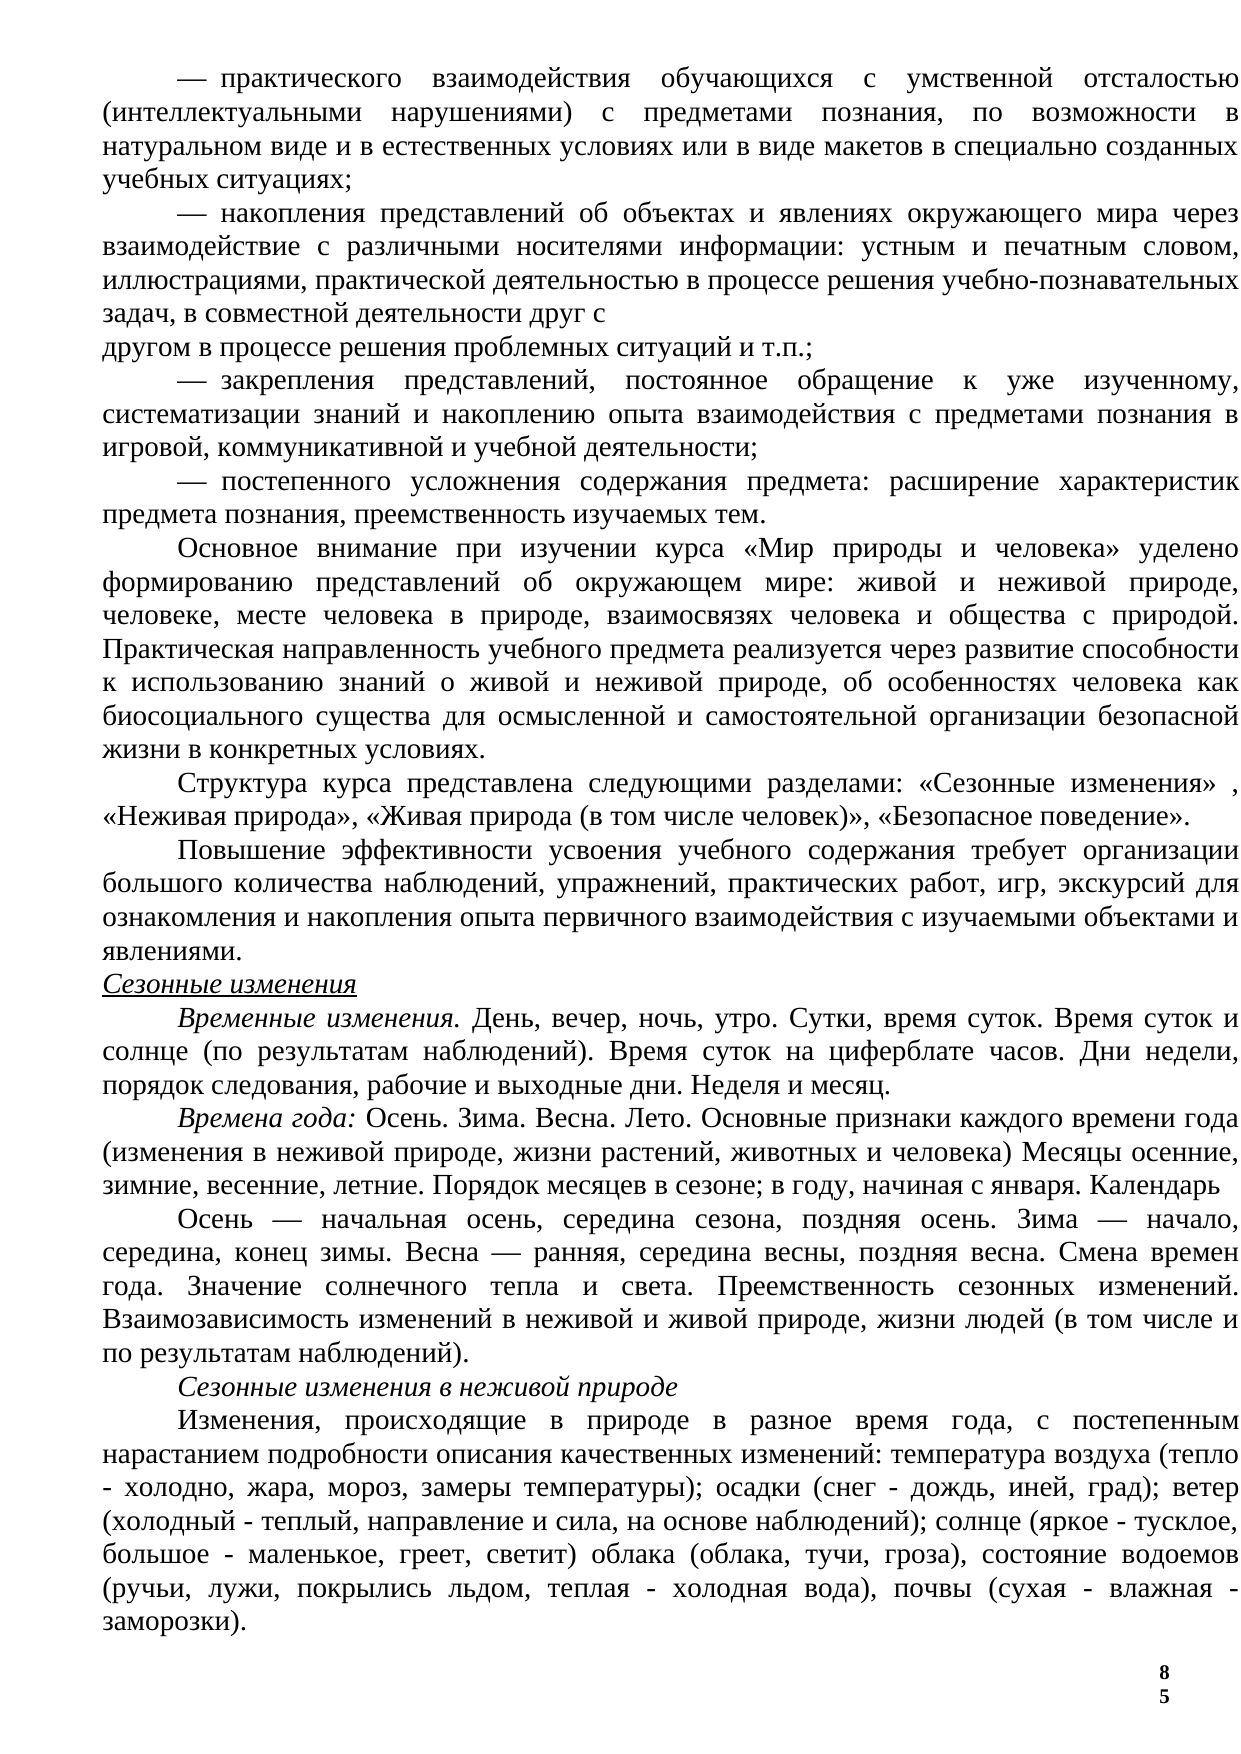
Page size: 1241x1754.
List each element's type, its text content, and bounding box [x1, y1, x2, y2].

text Сезонные изменения в неживой природе [102, 1369, 1240, 1403]
text Структура курса представлена следующими разделами: «Сезонные изменения» , «Неживая природа», «Живая природа (в том числе человек)», «Безопасное поведение». [102, 765, 1240, 832]
text Основное внимание при изучении курса «Мир природы и человека» уделено формированию представлений об окружающем мире: живой и неживой природе, человеке, месте человека в природе, взаимосвязях человека и общества с природой. Практическая направленность учебного предмета реализуется через развитие способности к использованию знаний о живой и неживой природе, об особенностях человека как биосоциального существа для осмысленной и самостоятельной организации безопасной жизни в конкретных условиях. [102, 531, 1240, 765]
text Сезонные изменения [102, 967, 1240, 1000]
text Временные изменения. День, вечер, ночь, утро. Сутки, время суток. Время суток и солнце (по результатам наблюдений). Время суток на циферблате часов. Дни недели, порядок следования, рабочие и выходные дни. Неделя и месяц. [102, 1000, 1240, 1101]
list постепенного усложнения содержания предмета: расширение характеристик предмета познания, преемственность изучаемых тем. [102, 463, 1240, 531]
text Осень — начальная осень, середина сезона, поздняя осень. Зима — начало, середина, конец зимы. Весна — ранняя, середина весны, поздняя весна. Смена времен года. Значение солнечного тепла и света. Преемственность сезонных изменений. Взаимозависимость изменений в неживой и живой природе, жизни людей (в том числе и по результатам наблюдений). [102, 1201, 1240, 1369]
text Времена года: Осень. Зима. Весна. Лето. Основные признаки каждого времени года (изменения в неживой природе, жизни растений, животных и человека) Месяцы осенние, зимние, весенние, летние. Порядок месяцев в сезоне; в году, начиная с января. Календарь [102, 1101, 1240, 1201]
list практического взаимодействия обучающихся с умственной отсталостью (интеллектуальными нарушениями) с предметами познания, по возможности в натуральном виде и в естественных условиях или в виде макетов в специально созданных учебных ситуациях; [102, 61, 1240, 195]
text Повышение эффективности усвоения учебного содержания требует организации большого количества наблюдений, упражнений, практических работ, игр, экскурсий для ознакомления и накопления опыта первичного взаимодействия с изучаемыми объектами и явлениями. [102, 832, 1240, 967]
text Изменения, происходящие в природе в разное время года, с постепенным нарастанием подробности описания качественных изменений: температура воздуха (тепло - холодно, жара, мороз, замеры температуры); осадки (снег - дождь, иней, град); ветер (холодный - теплый, направление и сила, на основе наблюдений); солнце (яркое - тусклое, большое - маленькое, греет, светит) облака (облака, тучи, гроза), состояние водоемов (ручьи, лужи, покрылись льдом, теплая - холодная вода), почвы (сухая - влажная - заморозки). [102, 1403, 1240, 1637]
list закрепления представлений, постоянное обращение к уже изученному, систематизации знаний и накоплению опыта взаимодействия с предметами познания в игровой, коммуникативной и учебной деятельности; [102, 363, 1240, 463]
text другом в процессе решения проблемных ситуаций и т.п.; [102, 329, 1240, 363]
list накопления представлений об объектах и явлениях окружающего мира через взаимодействие с различными носителями информации: устным и печатным словом, иллюстрациями, практической деятельностью в процессе решения учебно-познавательных задач, в совместной деятельности друг с [102, 195, 1240, 329]
